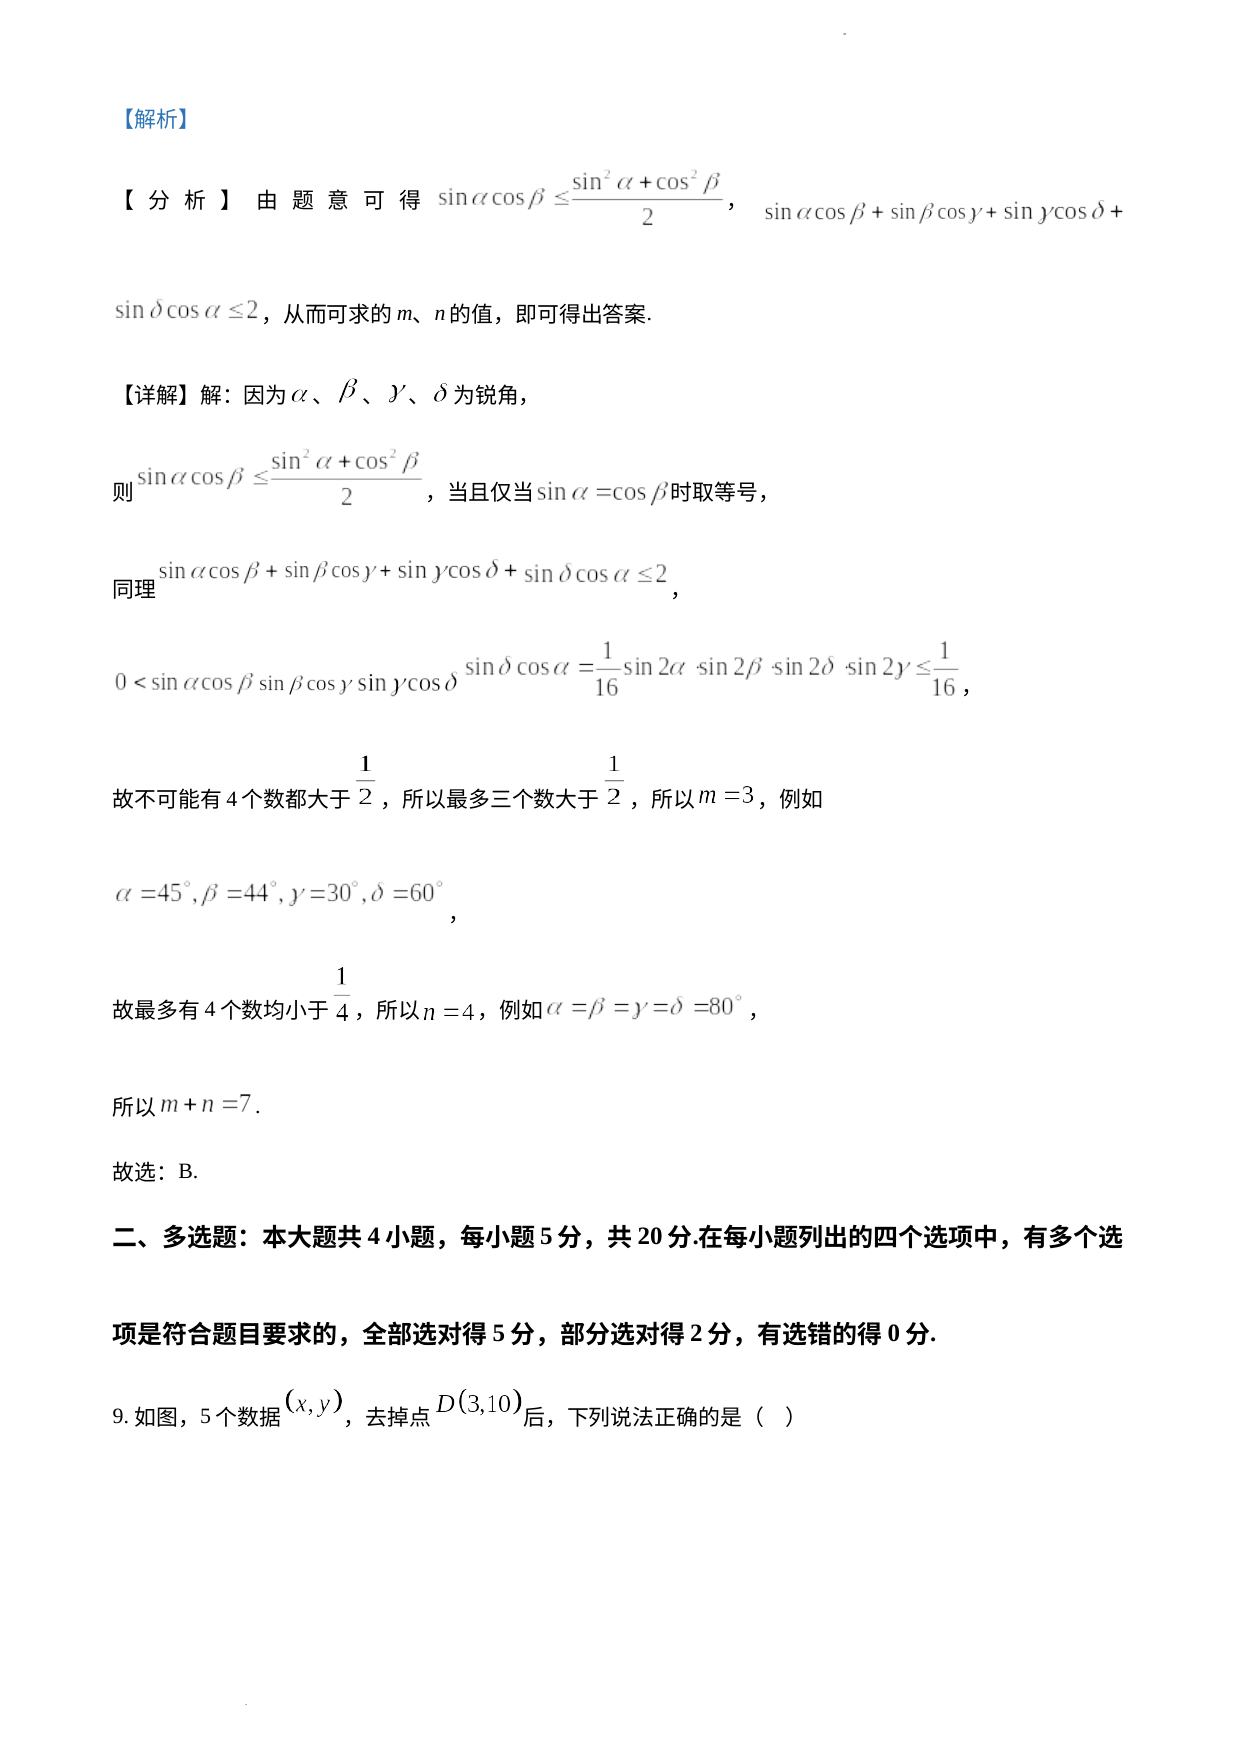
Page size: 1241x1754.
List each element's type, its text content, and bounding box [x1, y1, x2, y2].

text 则，当且仅当时取等号， [112, 442, 1128, 539]
text 同理， [112, 555, 1128, 620]
text 二、多选题：本大题共4小题，每小题5分，共20分.在每小题列出的四个选项中，有多个选项是符合题目要求的，全部选对得5分，部分选对得2分，有选错的得0分. [112, 1203, 1128, 1365]
text 所以. [112, 1073, 1128, 1138]
text 故选：B. [112, 1154, 1128, 1187]
text 【详解】解：因为、、、为锐角， [112, 361, 1128, 426]
text 【分析】由题意可得，，从而可求的m、n的值，即可得出答案. [112, 150, 1128, 345]
text 9. 如图，5个数据，去掉点后，下列说法正确的是（ ） [112, 1383, 1128, 1448]
text 【解析】 [112, 102, 1128, 134]
text ， [112, 636, 1128, 733]
text 故最多有4个数均小于，所以，例如， [112, 960, 1128, 1058]
text 故不可能有4个数都大于，所以最多三个数大于，所以，例如， [112, 749, 1128, 944]
